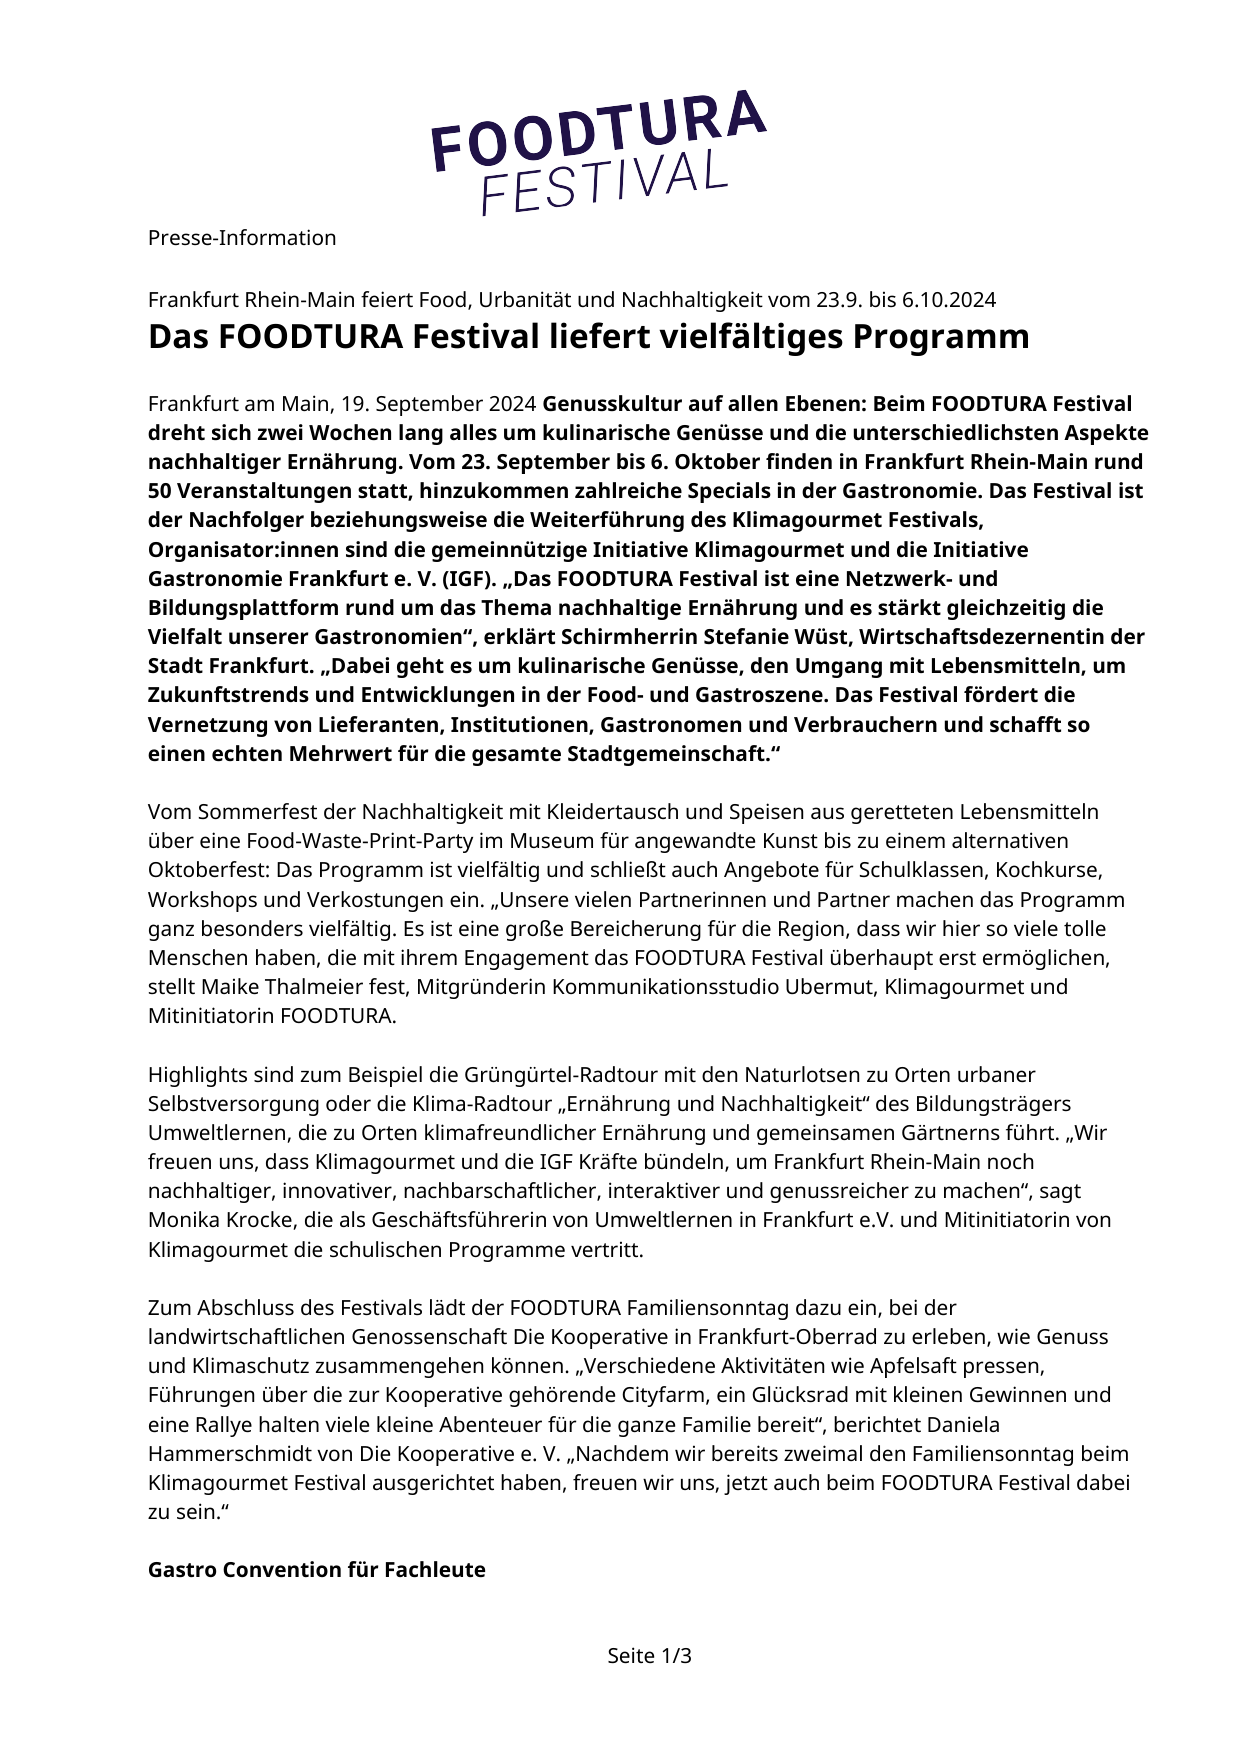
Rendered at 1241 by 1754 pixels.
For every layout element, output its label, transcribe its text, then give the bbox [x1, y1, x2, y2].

subtitle Frankfurt Rhein-Main feiert Food, Urbanität und Nachhaltigkeit vom 23.9. bis 6.10.2024 [148, 284, 1152, 313]
text Gastro Convention für Fachleute [148, 1554, 1152, 1584]
text Frankfurt am Main, 19. September 2024 Genusskultur auf allen Ebenen: Beim FOODTURA Festival dreht sich zwei Wochen lang alles um kulinarische Genüsse und die unterschiedlichsten Aspekte nachhaltiger Ernährung. Vom 23. September bis 6. Oktober finden in Frankfurt Rhein-Main rund 50 Veranstaltungen statt, hinzukommen zahlreiche Specials in der Gastronomie. Das Festival ist der Nachfolger beziehungsweise die Weiterführung des Klimagourmet Festivals, Organisator:innen sind die gemeinnützige Initiative Klimagourmet und die Initiative Gastronomie Frankfurt e. V. (IGF). „Das FOODTURA Festival ist eine Netzwerk- und Bildungsplattform rund um das Thema nachhaltige Ernährung und es stärkt gleichzeitig die Vielfalt unserer Gastronomien“, erklärt Schirmherrin Stefanie Wüst, Wirtschaftsdezernentin der Stadt Frankfurt. „Dabei geht es um kulinarische Genüsse, den Umgang mit Lebensmitteln, um Zukunftstrends und Entwicklungen in der Food- und Gastroszene. Das Festival fördert die Vernetzung von Lieferanten, Institutionen, Gastronomen und Verbrauchern und schafft so einen echten Mehrwert für die gesamte Stadtgemeinschaft.“ [148, 388, 1152, 767]
text Presse-Information [148, 148, 1152, 251]
subtitle Das FOODTURA Festival liefert vielfältiges Programm [148, 313, 1152, 359]
text Zum Abschluss des Festivals lädt der FOODTURA Familiensonntag dazu ein, bei der landwirtschaftlichen Genossenschaft Die Kooperative in Frankfurt-Oberrad zu erleben, wie Genuss und Klimaschutz zusammengehen können. „Verschiedene Aktivitäten wie Apfelsaft pressen, Führungen über die zur Kooperative gehörende Cityfarm, ein Glücksrad mit kleinen Gewinnen und eine Rallye halten viele kleine Abenteuer für die ganze Familie bereit“, berichtet Daniela Hammerschmidt von Die Kooperative e. V. „Nachdem wir bereits zweimal den Familiensonntag beim Klimagourmet Festival ausgerichtet haben, freuen wir uns, jetzt auch beim FOODTURA Festival dabei zu sein.“ [148, 1292, 1152, 1525]
text Highlights sind zum Beispiel die Grüngürtel-Radtour mit den Naturlotsen zu Orten urbaner Selbstversorgung oder die Klima-Radtour „Ernährung und Nachhaltigkeit“ des Bildungsträgers Umweltlernen, die zu Orten klimafreundlicher Ernährung und gemeinsamen Gärtnerns führt. „Wir freuen uns, dass Klimagourmet und die IGF Kräfte bündeln, um Frankfurt Rhein-Main noch nachhaltiger, innovativer, nachbarschaftlicher, interaktiver und genussreicher zu machen“, sagt Monika Krocke, die als Geschäftsführerin von Umweltlernen in Frankfurt e.V. und Mitinitiatorin von Klimagourmet die schulischen Programme vertritt. [148, 1059, 1152, 1263]
text Vom Sommerfest der Nachhaltigkeit mit Kleidertausch und Speisen aus geretteten Lebensmitteln über eine Food-Waste-Print-Party im Museum für angewandte Kunst bis zu einem alternativen Oktoberfest: Das Programm ist vielfältig und schließt auch Angebote für Schulklassen, Kochkurse, Workshops und Verkostungen ein. „Unsere vielen Partnerinnen und Partner machen das Programm ganz besonders vielfältig. Es ist eine große Bereicherung für die Region, dass wir hier so viele tolle Menschen haben, die mit ihrem Engagement das FOODTURA Festival überhaupt erst ermöglichen, stellt Maike Thalmeier fest, Mitgründerin Kommunikationsstudio Ubermut, Klimagourmet und Mitinitiatorin FOODTURA. [148, 796, 1152, 1029]
picture [426, 85, 775, 148]
